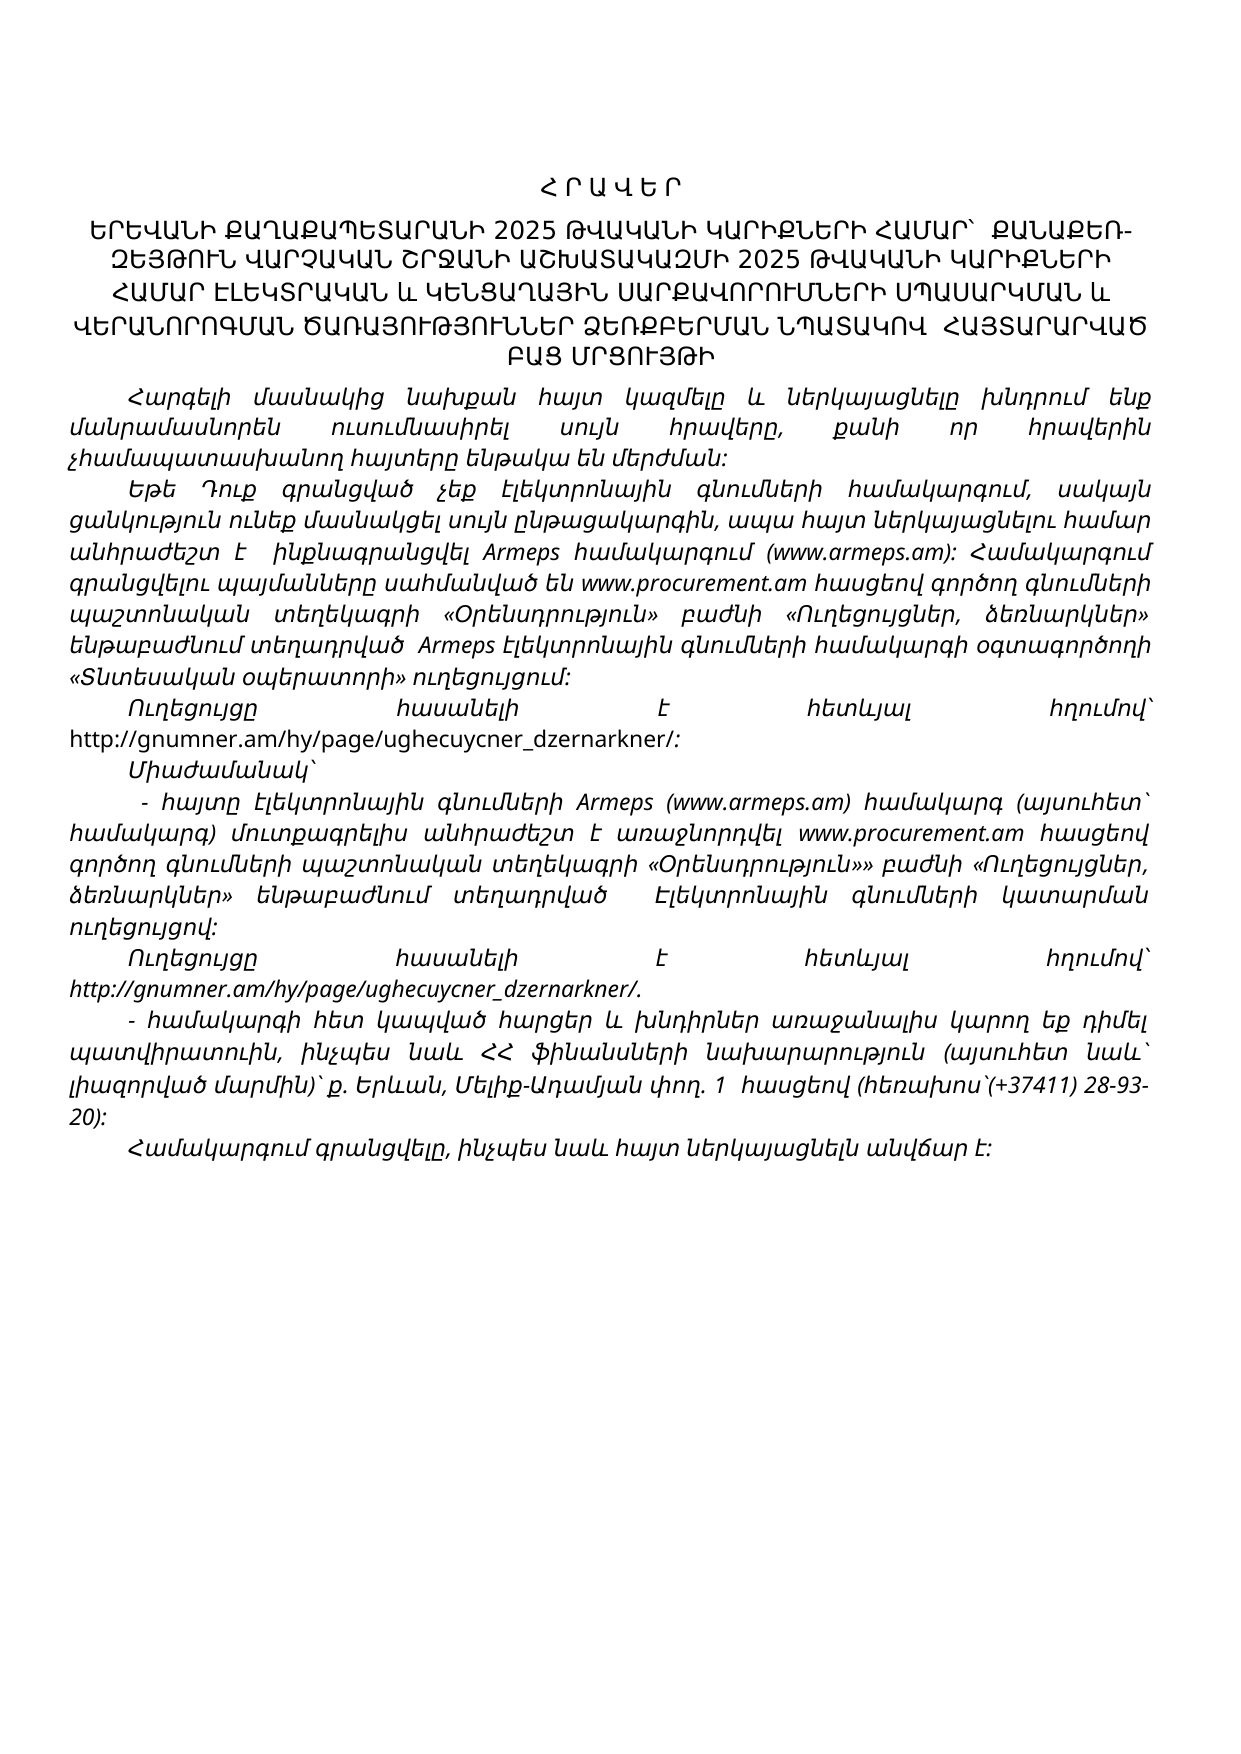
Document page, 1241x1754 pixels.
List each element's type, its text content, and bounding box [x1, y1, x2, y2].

text Միաժամանակ՝ [69, 754, 1152, 786]
text ԵՐԵՎԱՆԻ ՔԱՂԱՔԱՊԵՏԱՐԱՆԻ 2025 ԹՎԱԿԱՆԻ ԿԱՐԻՔՆԵՐԻ ՀԱՄԱՐ՝ ՔԱՆԱՔԵՌ-ԶԵՅԹՈՒՆ ՎԱՐՉԱԿԱՆ ՇՐՋԱՆԻ ԱՇԽԱՏԱԿԱԶՄԻ 2025 ԹՎԱԿԱՆԻ ԿԱՐԻՔՆԵՐԻ ՀԱՄԱՐ ԷԼԵԿՏՐԱԿԱՆ և ԿԵՆՑԱՂԱՅԻՆ ՍԱՐՔԱՎՈՐՈՒՄՆԵՐԻ ՍՊԱՍԱՐԿՄԱՆ և ՎԵՐԱՆՈՐՈԳՄԱՆ ԾԱՌԱՅՈՒԹՅՈՒՆՆԵՐ ՁԵՌՔԲԵՐՄԱՆ ՆՊԱՏԱԿՈՎ ՀԱՅՏԱՐԱՐՎԱԾ ԲԱՑ ՄՐՑՈՒՅԹԻ [69, 216, 1152, 371]
text - հայտը էլեկտրոնային գնումների Armeps (www.armeps.am) համակարգ (այսուհետ` համակարգ) մուտքագրելիս անհրաժեշտ է առաջնորդվել www.procurement.am հասցեով գործող գնումների պաշտոնական տեղեկագրի «Օրենսդրություն»» բաժնի «Ուղեցույցներ, ձեռնարկներ» ենթաբաժնում տեղադրված Էլեկտրոնային գնումների կատարման ուղեցույցով: [69, 786, 1152, 942]
text Ուղեցույցը հասանելի է հետևյալ հղումով՝ http://gnumner.am/hy/page/ughecuycner_dzernarkner/. [69, 942, 1152, 1004]
text Համակարգում գրանցվելը, ինչպես նաև հայտ ներկայացնելն անվճար է: [69, 1132, 1152, 1163]
text - համակարգի հետ կապված հարցեր և խնդիրներ առաջանալիս կարող եք դիմել պատվիրատուին, ինչպես նաև ՀՀ ֆինանսների նախարարություն (այսուհետ նաև` լիազորված մարմին)` ք. Երևան, Մելիք-Ադամյան փող. 1 հասցեով (հեռախոս`(+37411) 28-93-20): [69, 1004, 1152, 1132]
text Ուղեցույցը հասանելի է հետևյալ հղումով՝ http://gnumner.am/hy/page/ughecuycner_dzernarkner/: [69, 692, 1152, 754]
text Եթե Դուք գրանցված չեք էլեկտրոնային գնումների համակարգում, սակայն ցանկություն ունեք մասնակցել սույն ընթացակարգին, ապա հայտ ներկայացնելու համար անհրաժեշտ է ինքնագրանցվել Armeps համակարգում (www.armeps.am): Համակարգում գրանցվելու պայմանները սահմանված են www.procurement.am հասցեով գործող գնումների պաշտոնական տեղեկագրի «Օրենսդրություն» բաժնի «Ուղեցույցներ, ձեռնարկներ» ենթաբաժնում տեղադրված Armeps էլեկտրոնային գնումների համակարգի օգտագործողի «Տնտեսական օպերատորի» ուղեցույցում: [69, 473, 1152, 692]
text Հարգելի մասնակից նախքան հայտ կազմելը և ներկայացնելը խնդրում ենք մանրամասնորեն ուսումնասիրել սույն հրավերը, քանի որ հրավերին չհամապատասխանող հայտերը ենթակա են մերժման: [69, 384, 1152, 473]
text Հ Ր Ա Վ Ե Ր [69, 169, 1152, 203]
